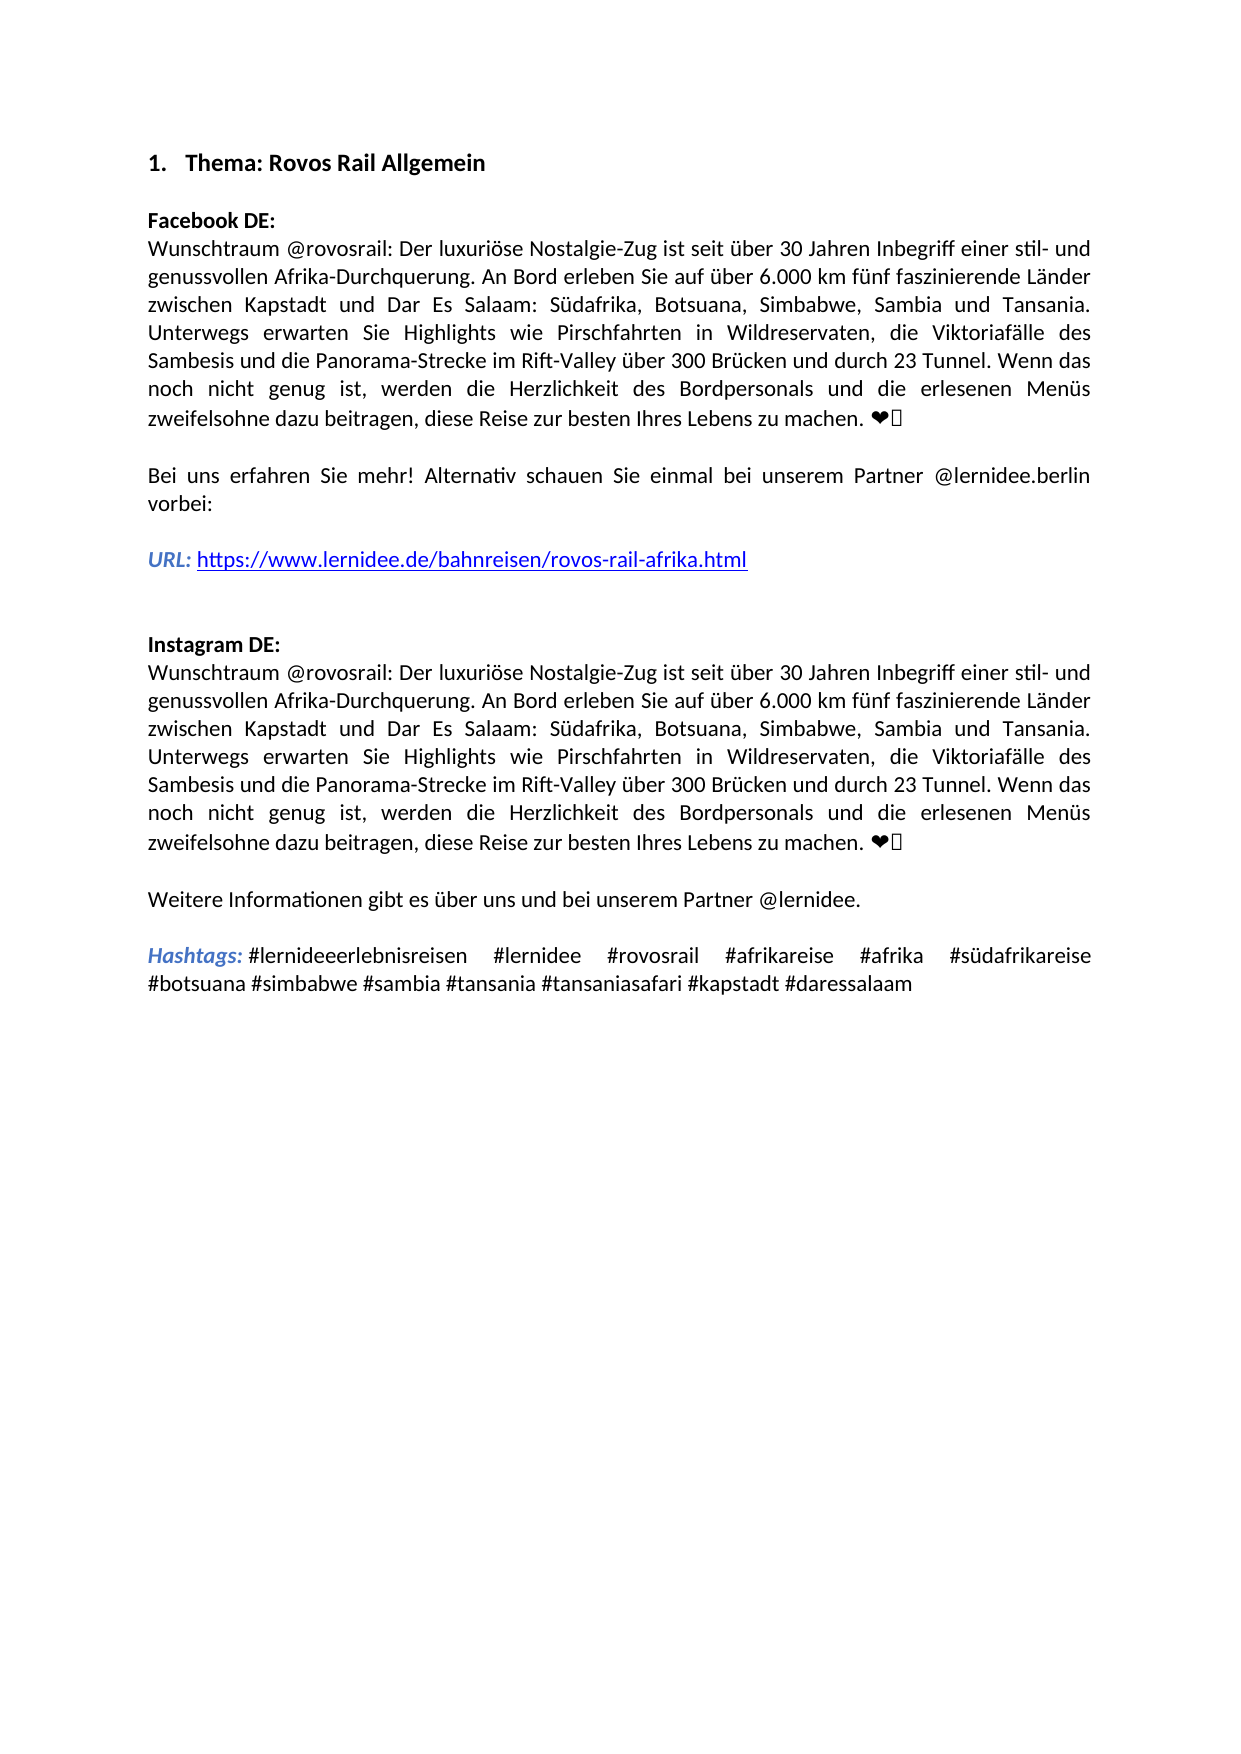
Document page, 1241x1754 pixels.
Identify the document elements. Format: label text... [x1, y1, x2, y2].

text Facebook DE: [148, 206, 1093, 234]
text Weitere Informationen gibt es über uns und bei unserem Partner @lernidee. [148, 885, 1093, 913]
text URL: https://www.lernidee.de/bahnreisen/rovos-rail-afrika.html [148, 546, 1093, 574]
text Bei uns erfahren Sie mehr! Alternativ schauen Sie einmal bei unserem Partner @lernidee.berlin vorbei: [148, 462, 1093, 518]
text Wunschtraum @rovosrail: Der luxuriöse Nostalgie-Zug ist seit über 30 Jahren Inbegriff einer stil- und genussvollen Afrika-Durchquerung. An Bord erleben Sie auf über 6.000 km fünf faszinierende Länder zwischen Kapstadt und Dar Es Salaam: Südafrika, Botsuana, Simbabwe, Sambia und Tansania. Unterwegs erwarten Sie Highlights wie Pirschfahrten in Wildreservaten, die Viktoriafälle des Sambesis und die Panorama-Strecke im Rift-Valley über 300 Brücken und durch 23 Tunnel. Wenn das noch nicht genug ist, werden die Herzlichkeit des Bordpersonals und die erlesenen Menüs zweifelsohne dazu beitragen, diese Reise zur besten Ihres Lebens zu machen. ❤🚂 [148, 658, 1093, 857]
text Wunschtraum @rovosrail: Der luxuriöse Nostalgie-Zug ist seit über 30 Jahren Inbegriff einer stil- und genussvollen Afrika-Durchquerung. An Bord erleben Sie auf über 6.000 km fünf faszinierende Länder zwischen Kapstadt und Dar Es Salaam: Südafrika, Botsuana, Simbabwe, Sambia und Tansania. Unterwegs erwarten Sie Highlights wie Pirschfahrten in Wildreservaten, die Viktoriafälle des Sambesis und die Panorama-Strecke im Rift-Valley über 300 Brücken und durch 23 Tunnel. Wenn das noch nicht genug ist, werden die Herzlichkeit des Bordpersonals und die erlesenen Menüs zweifelsohne dazu beitragen, diese Reise zur besten Ihres Lebens zu machen. ❤🚂 [148, 234, 1093, 433]
list Thema: Rovos Rail Allgemein [148, 148, 1093, 178]
text Instagram DE: [148, 630, 1093, 658]
text Hashtags: #lernideeerlebnisreisen #lernidee #rovosrail #afrikareise #afrika #südafrikareise #botsuana #simbabwe #sambia #tansania #tansaniasafari #kapstadt #daressalaam [148, 941, 1093, 997]
